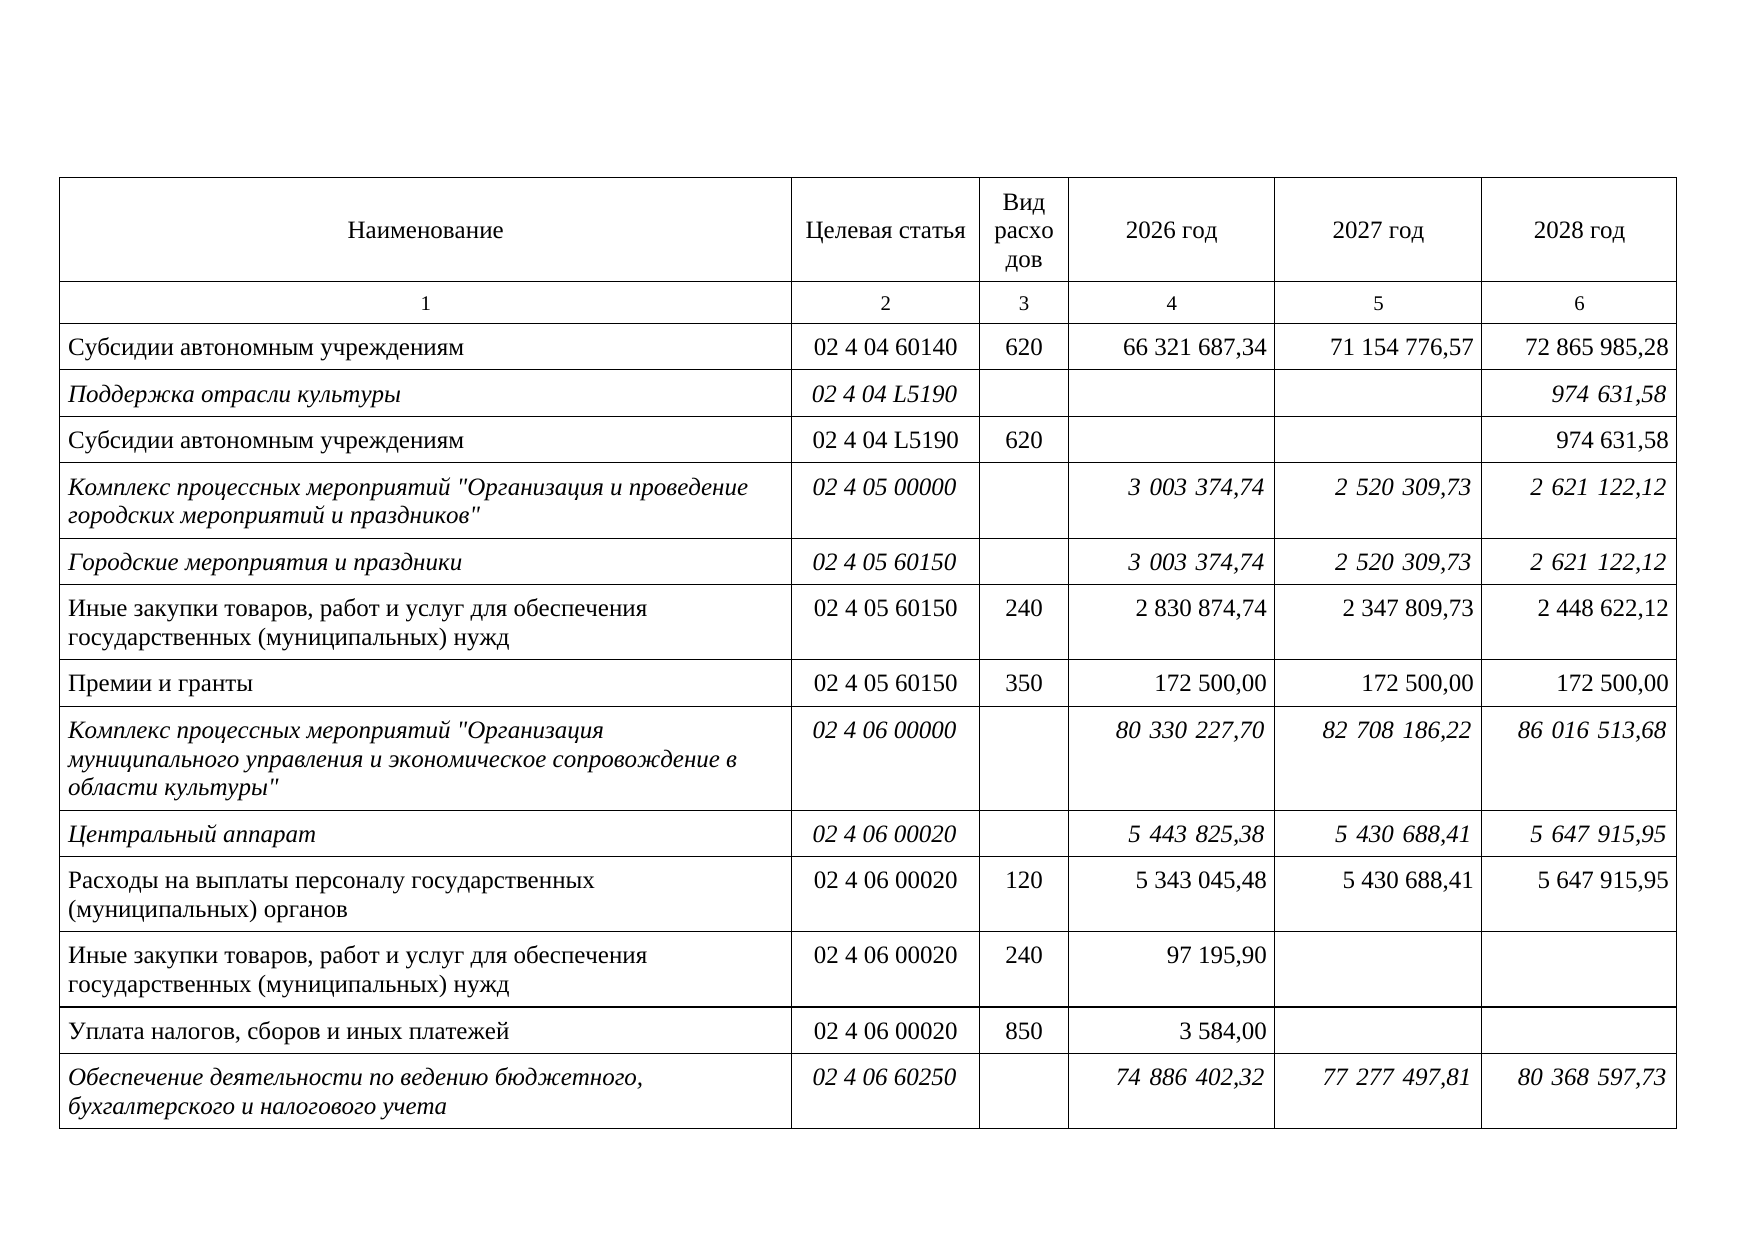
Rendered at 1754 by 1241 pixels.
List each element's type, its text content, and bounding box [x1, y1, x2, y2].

table_cell 5 443 825,38 [1069, 811, 1274, 856]
table_cell [980, 370, 1068, 416]
table_cell [1482, 932, 1676, 1006]
table_cell 80 330 227,70 [1069, 707, 1274, 809]
table_cell 02 4 05 60150 [792, 585, 979, 659]
table_cell 02 4 06 00020 [792, 1008, 979, 1053]
table_header 2026 год [1069, 178, 1274, 281]
table_cell 172 500,00 [1482, 660, 1676, 706]
table_cell 4 [1069, 282, 1274, 323]
table_cell Премии и гранты [60, 660, 791, 706]
table_cell 2 830 874,74 [1069, 585, 1274, 659]
table_cell Центральный аппарат [60, 811, 791, 856]
table_cell 97 195,90 [1069, 932, 1274, 1006]
table_cell 5 [1275, 282, 1481, 323]
table_cell 02 4 05 60150 [792, 660, 979, 706]
table_cell 3 584,00 [1069, 1008, 1274, 1053]
table_cell [1069, 370, 1274, 416]
table_cell 82 708 186,22 [1275, 707, 1481, 809]
table_cell 6 [1482, 282, 1676, 323]
table_header Вид расходов [980, 178, 1068, 281]
table_cell 5 647 915,95 [1482, 857, 1676, 931]
table_header Наименование [60, 178, 791, 281]
table_cell 172 500,00 [1069, 660, 1274, 706]
table_header 2028 год [1482, 178, 1676, 281]
table_cell Субсидии автономным учреждениям [60, 324, 791, 369]
table_cell 2 [792, 282, 979, 323]
table_cell 02 4 05 60150 [792, 539, 979, 584]
table_cell 3 [980, 282, 1068, 323]
table_cell 2 520 309,73 [1275, 463, 1481, 537]
table_cell Уплата налогов, сборов и иных платежей [60, 1008, 791, 1053]
table_cell 71 154 776,57 [1275, 324, 1481, 369]
table_cell 02 4 06 00020 [792, 932, 979, 1006]
table_cell 02 4 04 60140 [792, 324, 979, 369]
table_cell 86 016 513,68 [1482, 707, 1676, 809]
table_cell 77 277 497,81 [1275, 1054, 1481, 1128]
table_cell 02 4 06 00020 [792, 857, 979, 931]
table_cell 2 621 122,12 [1482, 539, 1676, 584]
table_cell 974 631,58 [1482, 417, 1676, 462]
table_header Целевая статья [792, 178, 979, 281]
table_cell [1482, 1008, 1676, 1053]
table_header 2027 год [1275, 178, 1481, 281]
table_cell 80 368 597,73 [1482, 1054, 1676, 1128]
table_cell 620 [980, 417, 1068, 462]
table_cell 5 647 915,95 [1482, 811, 1676, 856]
table_cell 5 430 688,41 [1275, 811, 1481, 856]
table_cell 66 321 687,34 [1069, 324, 1274, 369]
table_cell 02 4 04 L5190 [792, 417, 979, 462]
table_cell [1275, 417, 1481, 462]
table_cell 2 621 122,12 [1482, 463, 1676, 537]
table_cell 02 4 06 60250 [792, 1054, 979, 1128]
table_cell [980, 1054, 1068, 1128]
table_cell 120 [980, 857, 1068, 931]
table_cell Иные закупки товаров, работ и услуг для обеспечения государственных (муниципальных) нужд [60, 932, 791, 1006]
table_cell Поддержка отрасли культуры [60, 370, 791, 416]
table_cell 02 4 04 L5190 [792, 370, 979, 416]
table_cell [1275, 932, 1481, 1006]
table_cell Иные закупки товаров, работ и услуг для обеспечения государственных (муниципальных) нужд [60, 585, 791, 659]
table_cell 620 [980, 324, 1068, 369]
table_cell 350 [980, 660, 1068, 706]
table_cell 02 4 06 00020 [792, 811, 979, 856]
table_cell 5 343 045,48 [1069, 857, 1274, 931]
table_cell 72 865 985,28 [1482, 324, 1676, 369]
table_cell 240 [980, 932, 1068, 1006]
table_cell Обеспечение деятельности по ведению бюджетного, бухгалтерского и налогового учета [60, 1054, 791, 1128]
table_cell [980, 539, 1068, 584]
table_cell Расходы на выплаты персоналу государственных (муниципальных) органов [60, 857, 791, 931]
table_cell 5 430 688,41 [1275, 857, 1481, 931]
table_cell 02 4 06 00000 [792, 707, 979, 809]
table_cell Субсидии автономным учреждениям [60, 417, 791, 462]
table_cell [980, 463, 1068, 537]
table_cell 3 003 374,74 [1069, 539, 1274, 584]
table_cell 240 [980, 585, 1068, 659]
table_cell 2 448 622,12 [1482, 585, 1676, 659]
table_cell Комплекс процессных мероприятий "Организация муниципального управления и экономическое сопровождение в области культуры" [60, 707, 791, 809]
table_cell 172 500,00 [1275, 660, 1481, 706]
table_cell Городские мероприятия и праздники [60, 539, 791, 584]
table_cell [980, 707, 1068, 809]
table_cell [1275, 1008, 1481, 1053]
table_cell [1069, 417, 1274, 462]
table_cell [1275, 370, 1481, 416]
table_cell 2 347 809,73 [1275, 585, 1481, 659]
table_cell Комплекс процессных мероприятий "Организация и проведение городских мероприятий и праздников" [60, 463, 791, 537]
table_cell 1 [60, 282, 791, 323]
table_cell 74 886 402,32 [1069, 1054, 1274, 1128]
table_cell [980, 811, 1068, 856]
table_cell 2 520 309,73 [1275, 539, 1481, 584]
table_cell 3 003 374,74 [1069, 463, 1274, 537]
table_cell 974 631,58 [1482, 370, 1676, 416]
table_cell 02 4 05 00000 [792, 463, 979, 537]
table_cell 850 [980, 1008, 1068, 1053]
